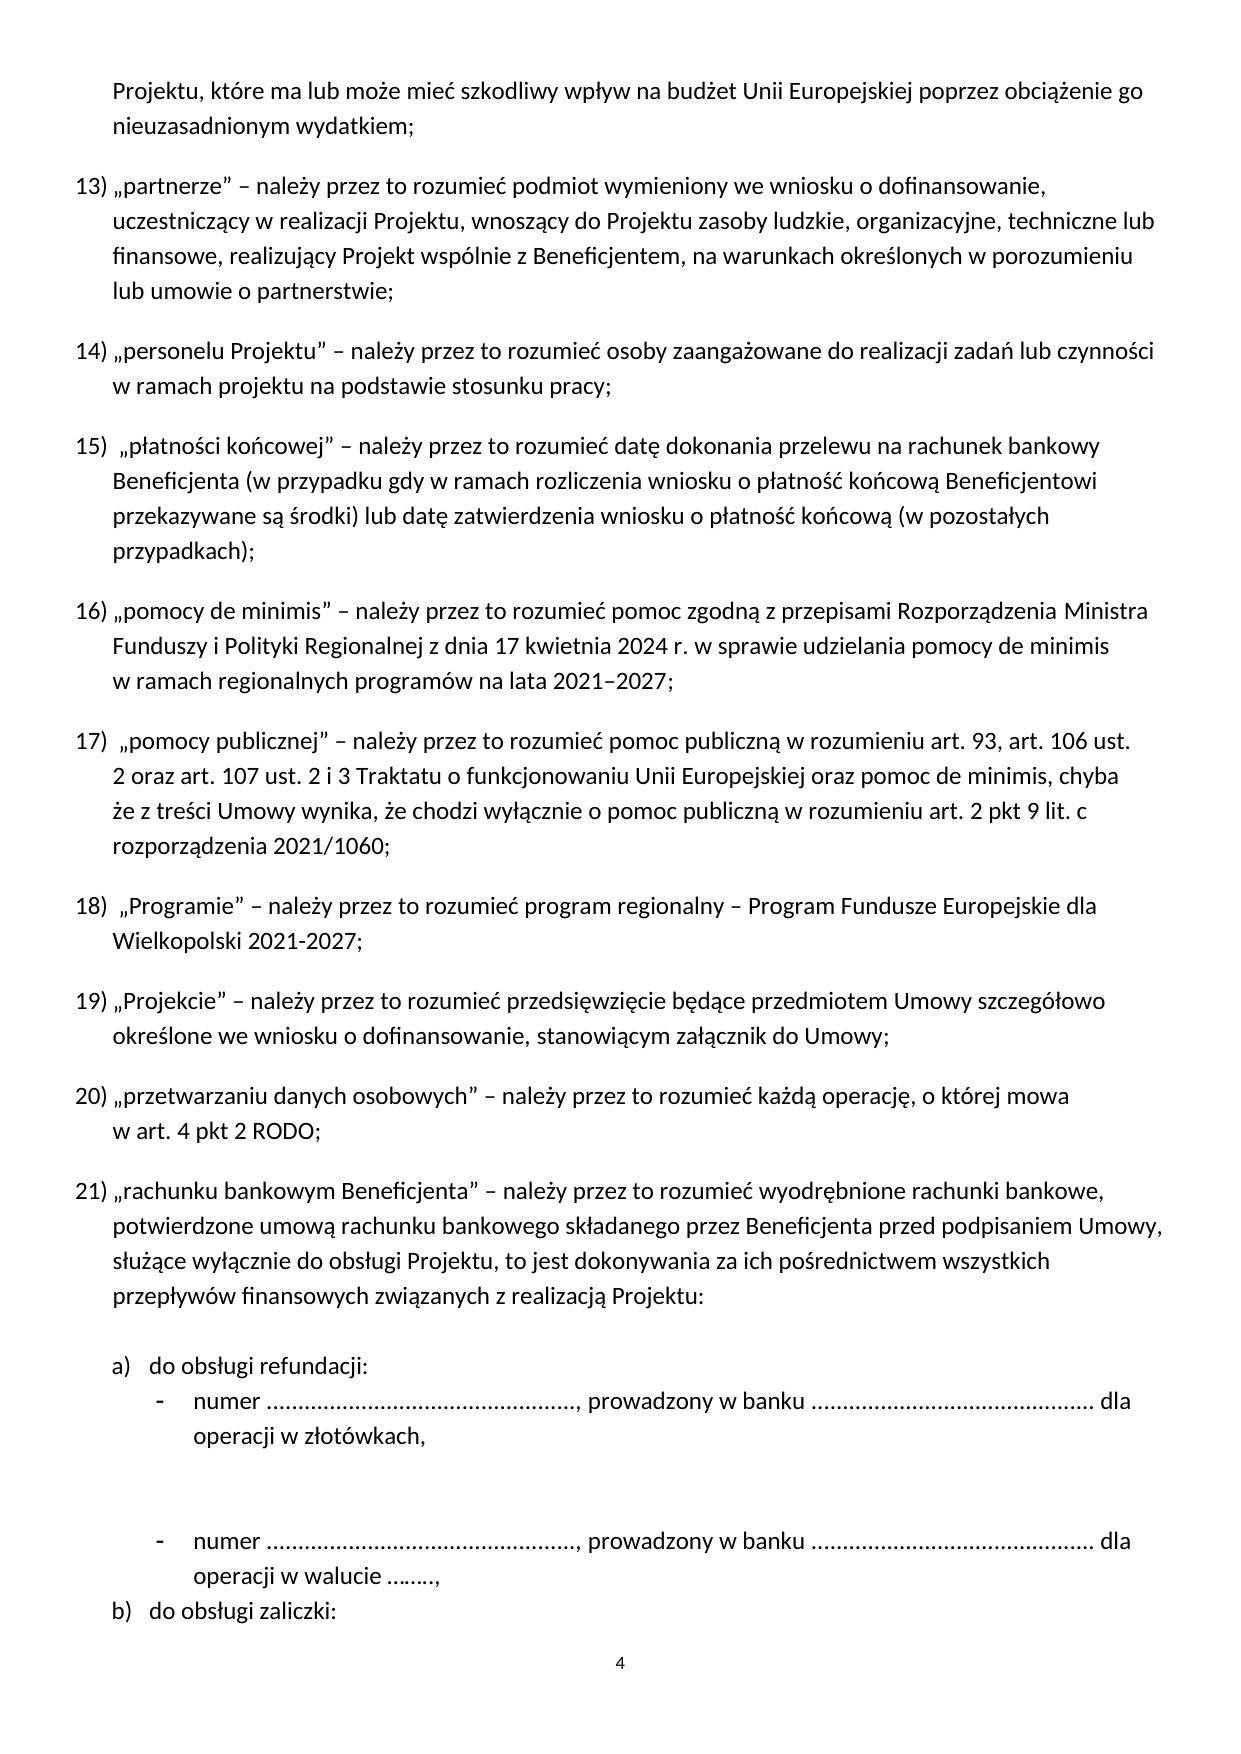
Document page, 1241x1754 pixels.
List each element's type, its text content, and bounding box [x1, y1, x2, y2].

list „Programie” – należy przez to rozumieć program regionalny – Program Fundusze Europejskie dla Wielkopolski 2021-2027; [75, 890, 1165, 956]
list „partnerze” – należy przez to rozumieć podmiot wymieniony we wniosku o dofinansowanie, uczestniczący w realizacji Projektu, wnoszący do Projektu zasoby ludzkie, organizacyjne, techniczne lub finansowe, realizujący Projekt wspólnie z Beneficjentem, na warunkach określonych w porozumieniu lub umowie o partnerstwie; [75, 170, 1165, 306]
list do obsługi zaliczki: [111, 1595, 1165, 1626]
list „pomocy de minimis” – należy przez to rozumieć pomoc zgodną z przepisami Rozporządzenia Ministra Funduszy i Polityki Regionalnej z dnia 17 kwietnia 2024 r. w sprawie udzielania pomocy de minimis w ramach regionalnych programów na lata 2021–2027; [75, 595, 1165, 696]
list „personelu Projektu” – należy przez to rozumieć osoby zaangażowane do realizacji zadań lub czynności w ramach projektu na podstawie stosunku pracy; [75, 335, 1165, 401]
list „Projekcie” – należy przez to rozumieć przedsięwzięcie będące przedmiotem Umowy szczegółowo określone we wniosku o dofinansowanie, stanowiącym załącznik do Umowy; [75, 985, 1165, 1051]
list do obsługi refundacji: [111, 1350, 1165, 1381]
list „rachunku bankowym Beneficjenta” – należy przez to rozumieć wyodrębnione rachunki bankowe, potwierdzone umową rachunku bankowego składanego przez Beneficjenta przed podpisaniem Umowy, służące wyłącznie do obsługi Projektu, to jest dokonywania za ich pośrednictwem wszystkich przepływów finansowych związanych z realizacją Projektu: [75, 1175, 1165, 1311]
list „przetwarzaniu danych osobowych” – należy przez to rozumieć każdą operację, o której mowa w art. 4 pkt 2 RODO; [75, 1080, 1165, 1146]
list numer ................................................., prowadzony w banku ............................................. dla operacji w walucie …….., [156, 1525, 1165, 1591]
list „pomocy publicznej” – należy przez to rozumieć pomoc publiczną w rozumieniu art. 93, art. 106 ust. 2 oraz art. 107 ust. 2 i 3 Traktatu o funkcjonowaniu Unii Europejskiej oraz pomoc de minimis, chyba że z treści Umowy wynika, że chodzi wyłącznie o pomoc publiczną w rozumieniu art. 2 pkt 9 lit. c rozporządzenia 2021/1060; [75, 725, 1165, 861]
list „płatności końcowej” – należy przez to rozumieć datę dokonania przelewu na rachunek bankowy Beneficjenta (w przypadku gdy w ramach rozliczenia wniosku o płatność końcową Beneficjentowi przekazywane są środki) lub datę zatwierdzenia wniosku o płatność końcową (w pozostałych przypadkach); [75, 430, 1165, 566]
list numer ................................................., prowadzony w banku ............................................. dla operacji w złotówkach, [156, 1385, 1165, 1451]
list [75, 75, 1165, 141]
